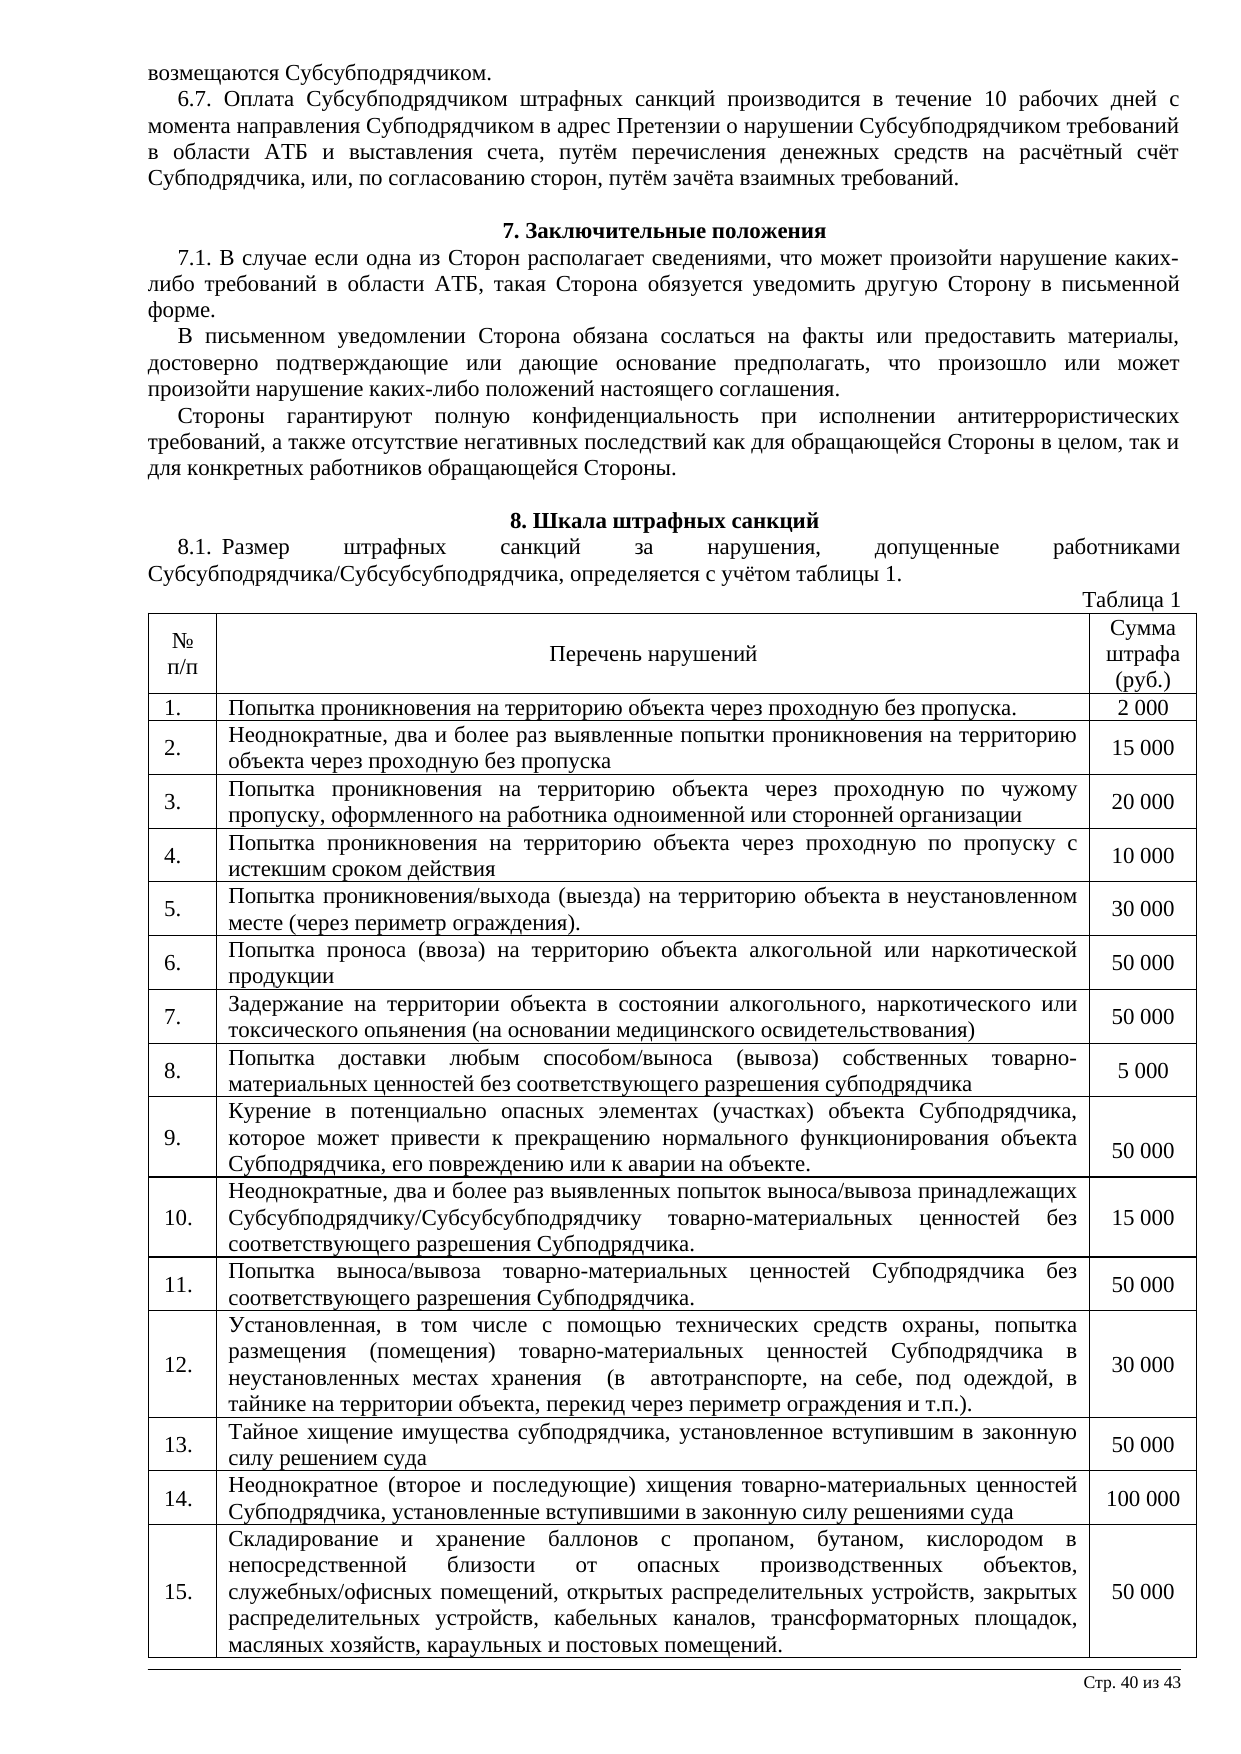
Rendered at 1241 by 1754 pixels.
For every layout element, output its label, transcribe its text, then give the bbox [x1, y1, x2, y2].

table_cell Попытка проникновения на территорию объекта через проходную без пропуска. [217, 694, 1089, 720]
table_cell Попытка доставки любым способом/выноса (вывоза) собственных товарно-материальных ценностей без соответствующего разрешения субподрядчика [217, 1044, 1089, 1096]
table_cell 50 000 [1090, 1097, 1196, 1176]
text 7.1. В случае если одна из Сторон располагает сведениями, что может произойти нарушение каких-либо требований в области АТБ, такая Сторона обязуется уведомить другую Сторону в письменной форме. [148, 243, 1181, 323]
text Таблица 1 [148, 586, 1181, 612]
table_cell [149, 1097, 216, 1176]
table_cell 50 000 [1090, 1418, 1196, 1470]
table_cell 10 000 [1090, 829, 1196, 881]
table_cell Попытка проникновения/выхода (выезда) на территорию объекта в неустановленном месте (через периметр ограждения). [217, 882, 1089, 935]
table_cell 30 000 [1090, 882, 1196, 935]
table_cell 20 000 [1090, 775, 1196, 827]
table_cell Неоднократные, два и более раз выявленных попыток выноса/вывоза принадлежащих Субсубподрядчику/Субсубсубподрядчику товарно-материальных ценностей без соответствующего разрешения Субподрядчика. [217, 1178, 1089, 1256]
table_cell 50 000 [1090, 936, 1196, 989]
table_cell 2 000 [1090, 694, 1196, 720]
table_header Перечень нарушений [217, 614, 1089, 693]
table_cell [149, 882, 216, 935]
text В письменном уведомлении Сторона обязана сослаться на факты или предоставить материалы, достоверно подтверждающие или дающие основание предполагать, что произошло или может произойти нарушение каких-либо положений настоящего соглашения. [148, 323, 1181, 402]
table_cell Попытка проникновения на территорию объекта через проходную по чужому пропуску, оформленного на работника одноименной или сторонней организации [217, 775, 1089, 827]
table_cell [149, 990, 216, 1042]
table_cell 5 000 [1090, 1044, 1196, 1096]
table_cell Курение в потенциально опасных элементах (участках) объекта Субподрядчика, которое может привести к прекращению нормального функционирования объекта Субподрядчика, его повреждению или к аварии на объекте. [217, 1097, 1089, 1176]
table_cell 15 000 [1090, 721, 1196, 774]
table_cell [149, 1471, 216, 1524]
table_cell 50 000 [1090, 1525, 1196, 1657]
table_cell Попытка проноса (ввоза) на территорию объекта алкогольной или наркотической продукции [217, 936, 1089, 989]
table_cell [149, 1418, 216, 1470]
table_cell 50 000 [1090, 990, 1196, 1042]
table_cell [149, 1044, 216, 1096]
table_cell [149, 775, 216, 827]
table_cell Складирование и хранение баллонов с пропаном, бутаном, кислородом в непосредственной близости от опасных производственных объектов, служебных/офисных помещений, открытых распределительных устройств, закрытых распределительных устройств, кабельных каналов, трансформаторных площадок, масляных хозяйств, караульных и постовых помещений. [217, 1525, 1089, 1657]
table_cell [149, 721, 216, 774]
table_cell 100 000 [1090, 1471, 1196, 1524]
table_cell [149, 829, 216, 881]
table_cell Неоднократное (второе и последующие) хищения товарно-материальных ценностей Субподрядчика, установленные вступившими в законную силу решениями суда [217, 1471, 1089, 1524]
table_cell [149, 694, 216, 720]
table_cell 30 000 [1090, 1311, 1196, 1417]
table_cell [149, 1258, 216, 1310]
table_cell Попытка проникновения на территорию объекта через проходную по пропуску с истекшим сроком действия [217, 829, 1089, 881]
table_cell [149, 1525, 216, 1657]
text 6.7. Оплата Субсубподрядчиком штрафных санкций производится в течение 10 рабочих дней с момента направления Субподрядчиком в адрес Претензии о нарушении Субсубподрядчиком требований в области АТБ и выставления счета, путём перечисления денежных средств на расчётный счёт Субподрядчика, или, по согласованию сторон, путём зачёта взаимных требований. [148, 85, 1181, 191]
table_header Сумма штрафа (руб.) [1090, 614, 1196, 693]
table_cell [149, 1311, 216, 1417]
text 8. Шкала штрафных санкций [148, 507, 1181, 533]
text 8.1. Размер штрафных санкций за нарушения, допущенные работниками Субсубподрядчика/Субсубсубподрядчика, определяется с учётом таблицы 1. [148, 533, 1181, 586]
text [148, 59, 1181, 85]
table_cell [149, 936, 216, 989]
table_cell Тайное хищение имущества субподрядчика, установленное вступившим в законную силу решением суда [217, 1418, 1089, 1470]
table_cell [149, 1178, 216, 1256]
table_cell Задержание на территории объекта в состоянии алкогольного, наркотического или токсического опьянения (на основании медицинского освидетельствования) [217, 990, 1089, 1042]
table_header № п/п [149, 614, 216, 693]
table_cell 15 000 [1090, 1178, 1196, 1256]
table_cell 50 000 [1090, 1258, 1196, 1310]
text Стороны гарантируют полную конфиденциальность при исполнении антитеррористических требований, а также отсутствие негативных последствий как для обращающейся Стороны в целом, так и для конкретных работников обращающейся Стороны. [148, 402, 1181, 481]
table_cell Попытка выноса/вывоза товарно-материальных ценностей Субподрядчика без соответствующего разрешения Субподрядчика. [217, 1258, 1089, 1310]
table_cell Неоднократные, два и более раз выявленные попытки проникновения на территорию объекта через проходную без пропуска [217, 721, 1089, 774]
text 7. Заключительные положения [148, 217, 1181, 243]
table_cell Установленная, в том числе с помощью технических средств охраны, попытка размещения (помещения) товарно-материальных ценностей Субподрядчика в неустановленных местах хранения (в автотранспорте, на себе, под одеждой, в тайнике на территории объекта, перекид через периметр ограждения и т.п.). [217, 1311, 1089, 1417]
